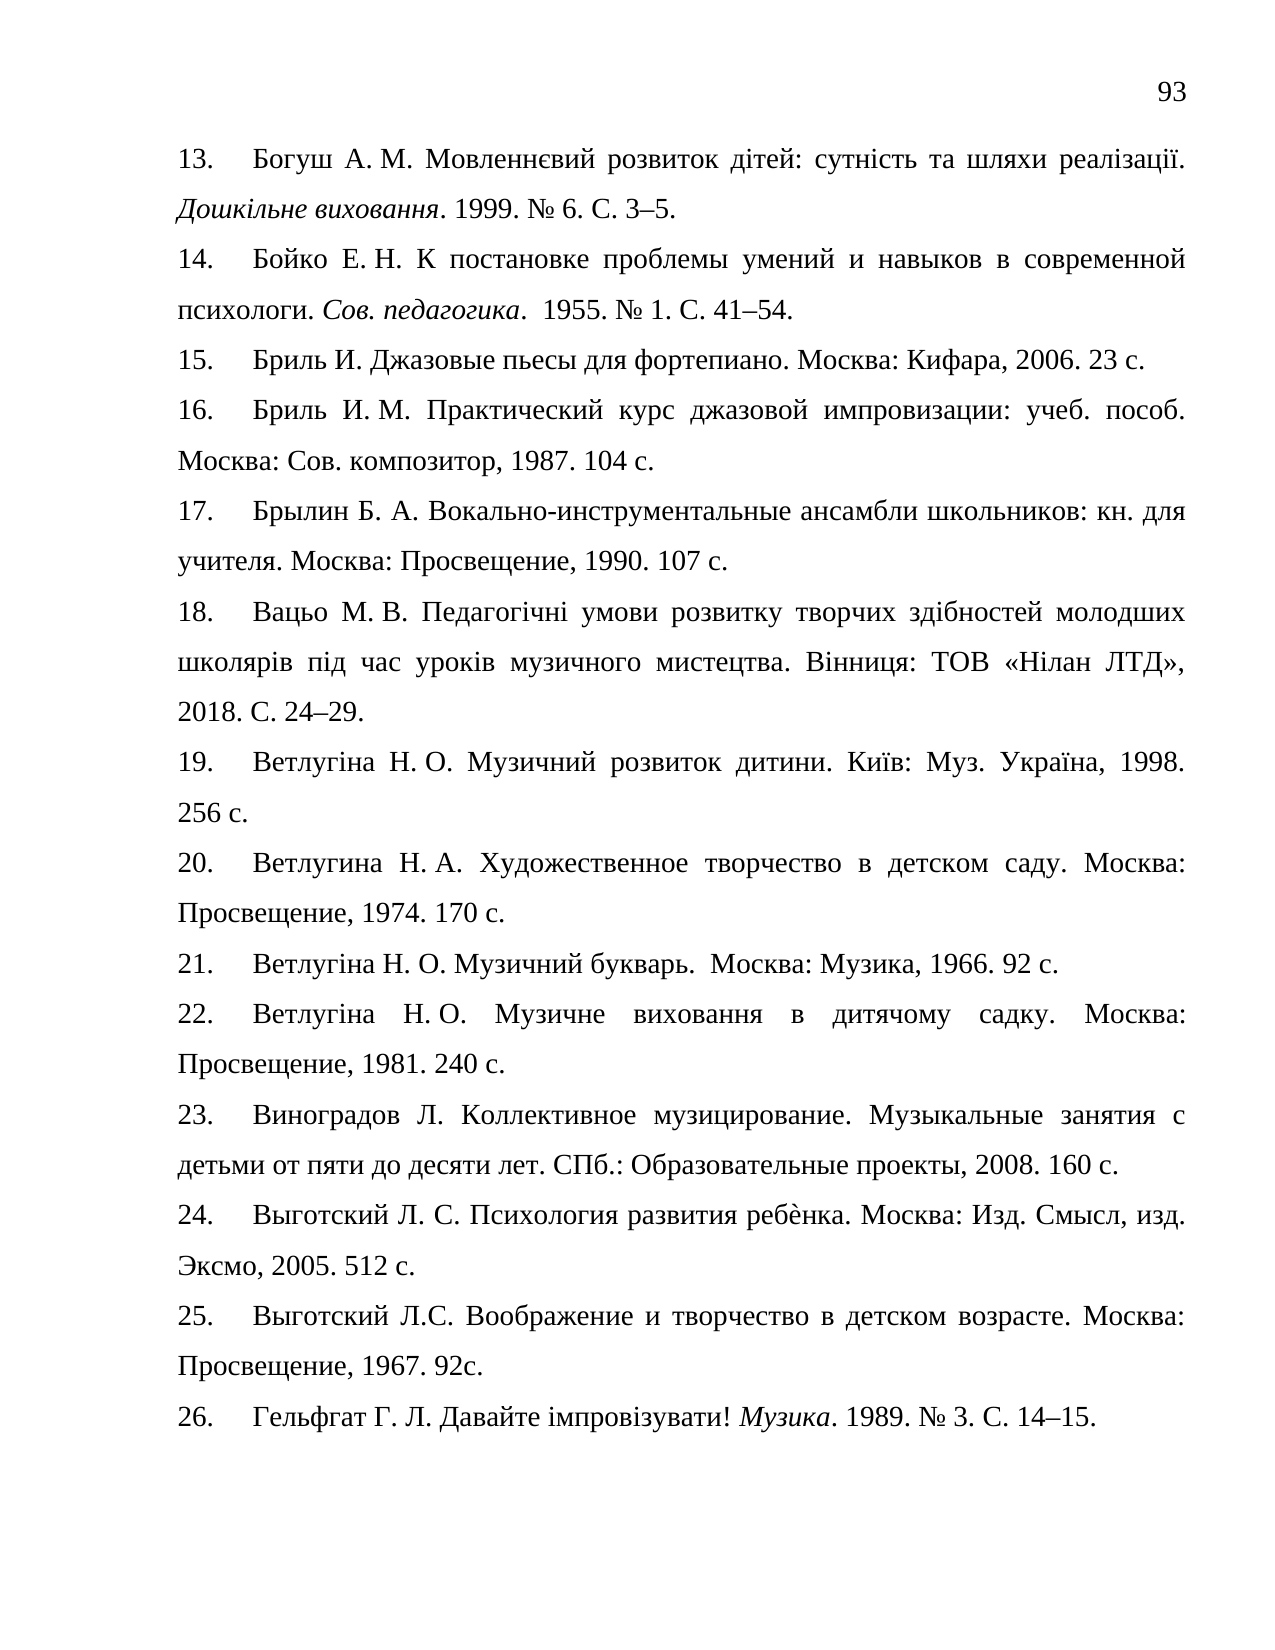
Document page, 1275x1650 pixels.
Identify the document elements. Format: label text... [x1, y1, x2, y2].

list Брылин Б. А. Вокально-инструментальные ансамбли школьников: кн. для учителя. Москва: Просвещение, 1990. 107 с. [177, 493, 1186, 577]
list Бриль И. М. Практический курс джазовой импровизации: учеб. пособ. Москва: Сов. композитор, 1987. 104 с. [177, 392, 1186, 476]
list Богуш А. М. Мовленнєвий розвиток дітей: сутність та шляхи реалізації. Дошкільне виховання. 1999. № 6. С. 3–5. [177, 141, 1186, 225]
list Ветлугина Н. А. Художественное творчество в детском саду. Москва: Просвещение, 1974. 170 с. [177, 845, 1186, 929]
list Бойко Е. Н. К постановке проблемы умений и навыков в современной психологи. Сов. педагогика. 1955. № 1. С. 41–54. [177, 241, 1186, 325]
list Вацьо М. В. Педагогічні умови розвитку творчих здібностей молодших школярів під час уроків музичного мистецтва. Вінниця: ТОВ «Нілан ЛТД», 2018. С. 24–29. [177, 594, 1186, 728]
list Виноградов Л. Коллективное музицирование. Музыкальные занятия с детьми от пяти до десяти лет. СПб.: Образовательные проекты, 2008. 160 с. [177, 1097, 1186, 1181]
list Гельфгат Г. Л. Давайте імпровізувати! Музика. 1989. № 3. С. 14–15. [177, 1399, 1186, 1432]
list Выготский Л. С. Психология развития ребѐнка. Москва: Изд. Смысл, изд. Эксмо, 2005. 512 с. [177, 1197, 1186, 1281]
list Бриль И. Джазовые пьесы для фортепиано. Москва: Кифара, 2006. 23 с. [177, 342, 1186, 376]
list Выготский Л.С. Воображение и творчество в детском возрасте. Москва: Просвещение, 1967. 92с. [177, 1298, 1186, 1382]
list Ветлугіна Н. О. Музичний розвиток дитини. Київ: Муз. Україна, 1998. 256 с. [177, 744, 1186, 828]
list Ветлугіна Н. О. Музичне виховання в дитячому садку. Москва: Просвещение, 1981. 240 с. [177, 996, 1186, 1080]
list Ветлугіна Н. О. Музичний букварь. Москва: Музика, 1966. 92 с. [177, 946, 1186, 979]
